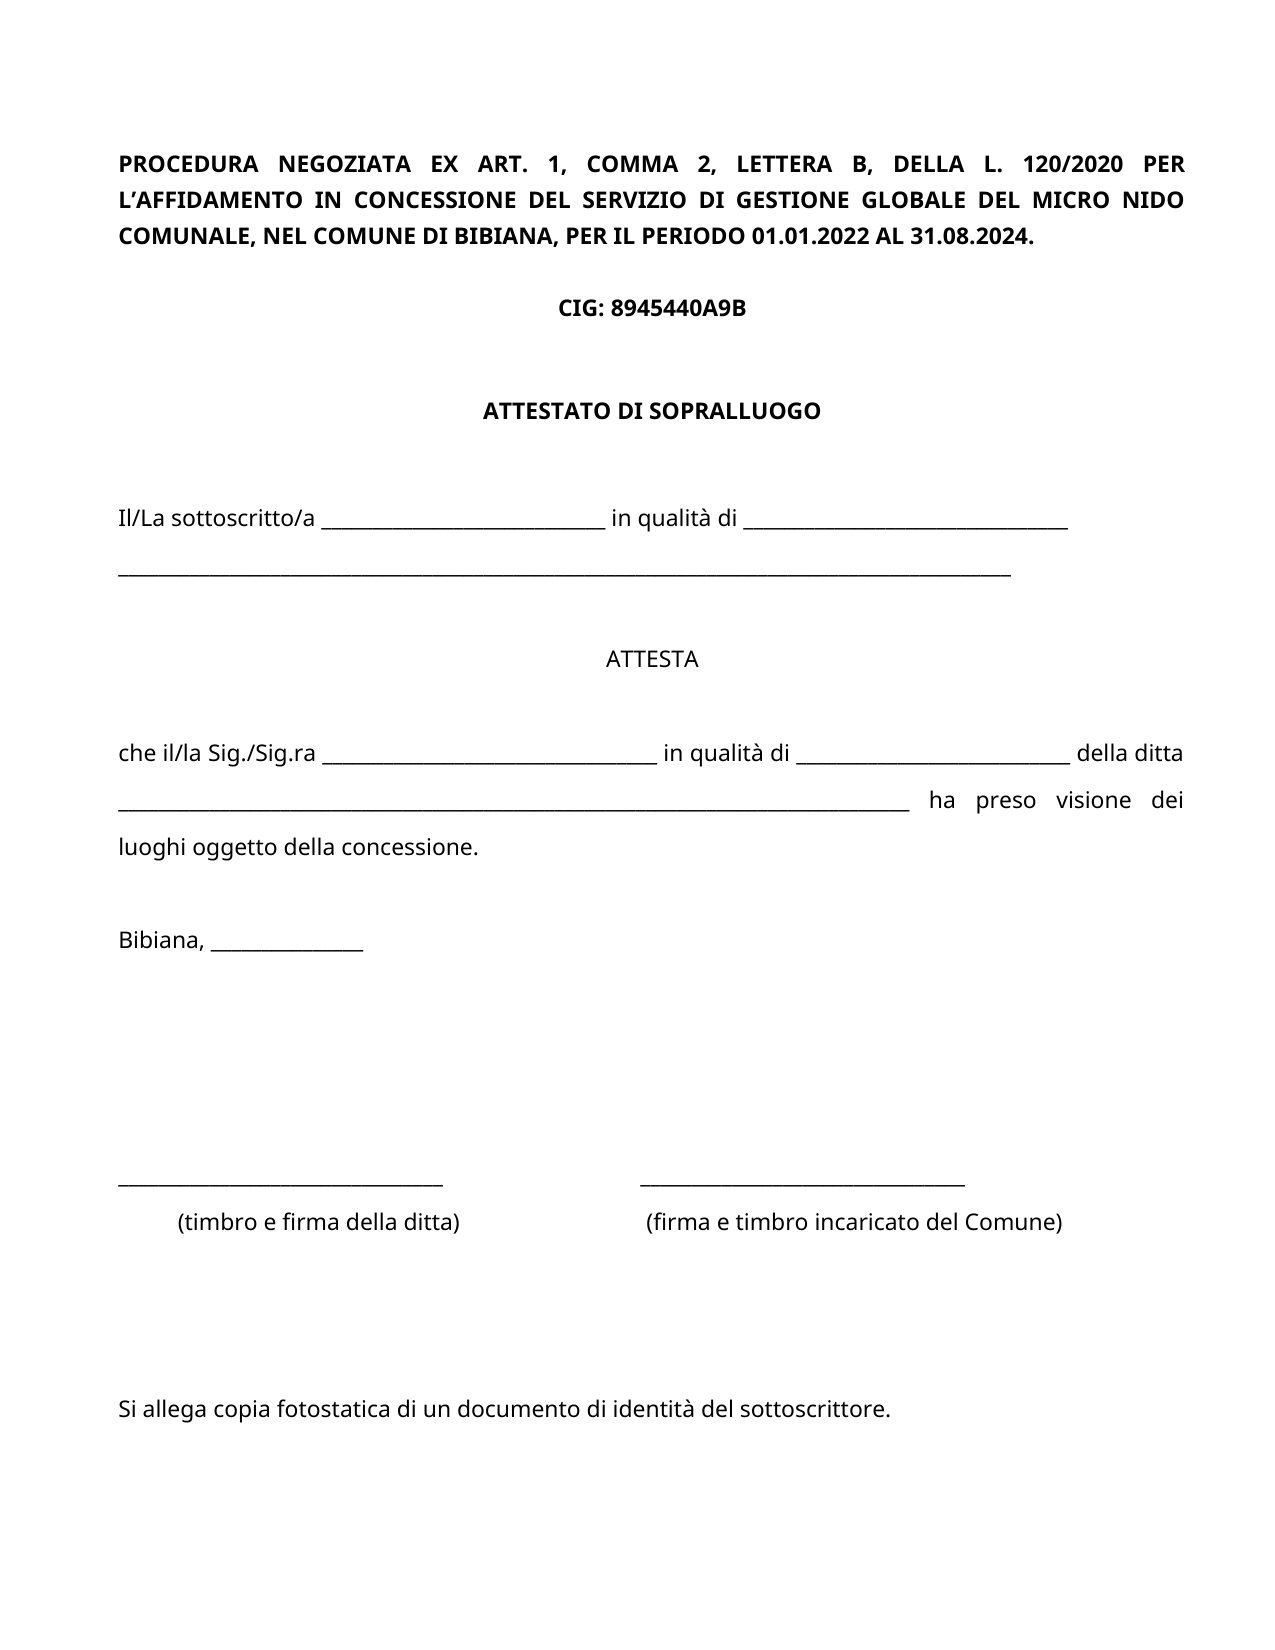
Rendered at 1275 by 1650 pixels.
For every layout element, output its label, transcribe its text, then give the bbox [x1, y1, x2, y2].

text ________________________________________________________________________________________ [118, 549, 1186, 581]
text PROCEDURA NEGOZIATA EX ART. 1, COMMA 2, LETTERA B, DELLA L. 120/2020 PER L’AFFIDAMENTO IN CONCESSIONE DEL SERVIZIO DI GESTIONE GLOBALE DEL MICRO NIDO COMUNALE, NEL COMUNE DI BIBIANA, PER IL PERIODO 01.01.2022 AL 31.08.2024. [118, 148, 1186, 251]
text Si allega copia fotostatica di un documento di identità del sottoscrittore. [118, 1393, 1186, 1424]
text ________________________________ ________________________________ [118, 1159, 1186, 1190]
title CIG: 8945440A9B [118, 291, 1186, 323]
text (timbro e firma della ditta) (firma e timbro incaricato del Comune) [118, 1206, 1186, 1237]
text che il/la Sig./Sig.ra _________________________________ in qualità di ___________________________ della ditta ______________________________________________________________________________ ha preso visione dei luoghi oggetto della concessione. [118, 737, 1186, 862]
text Il/La sottoscritto/a ____________________________ in qualità di ________________________________ [118, 502, 1186, 534]
text ATTESTATO DI SOPRALLUOGO [118, 394, 1186, 426]
text Bibiana, _______________ [118, 924, 1186, 956]
text ATTESTA [118, 643, 1186, 674]
